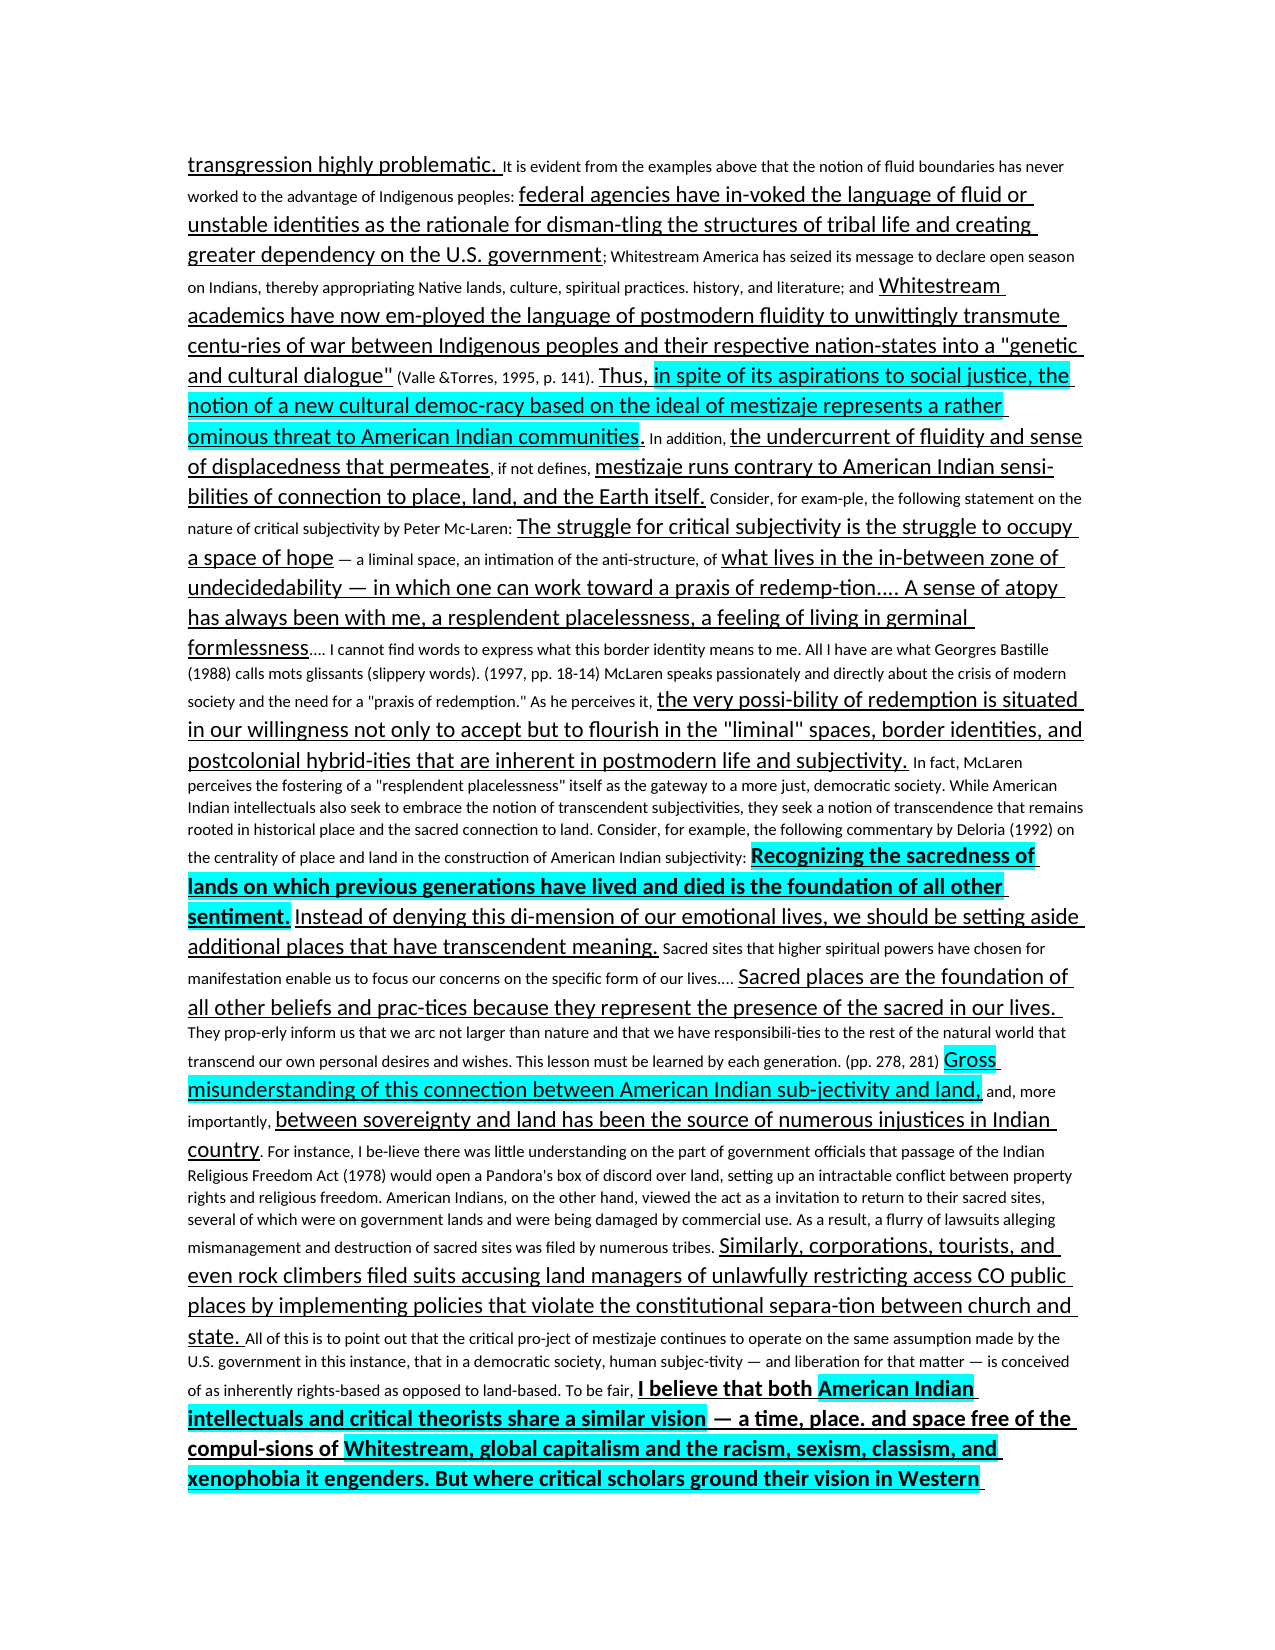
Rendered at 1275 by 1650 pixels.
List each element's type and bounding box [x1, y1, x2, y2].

text [187, 150, 1087, 1493]
